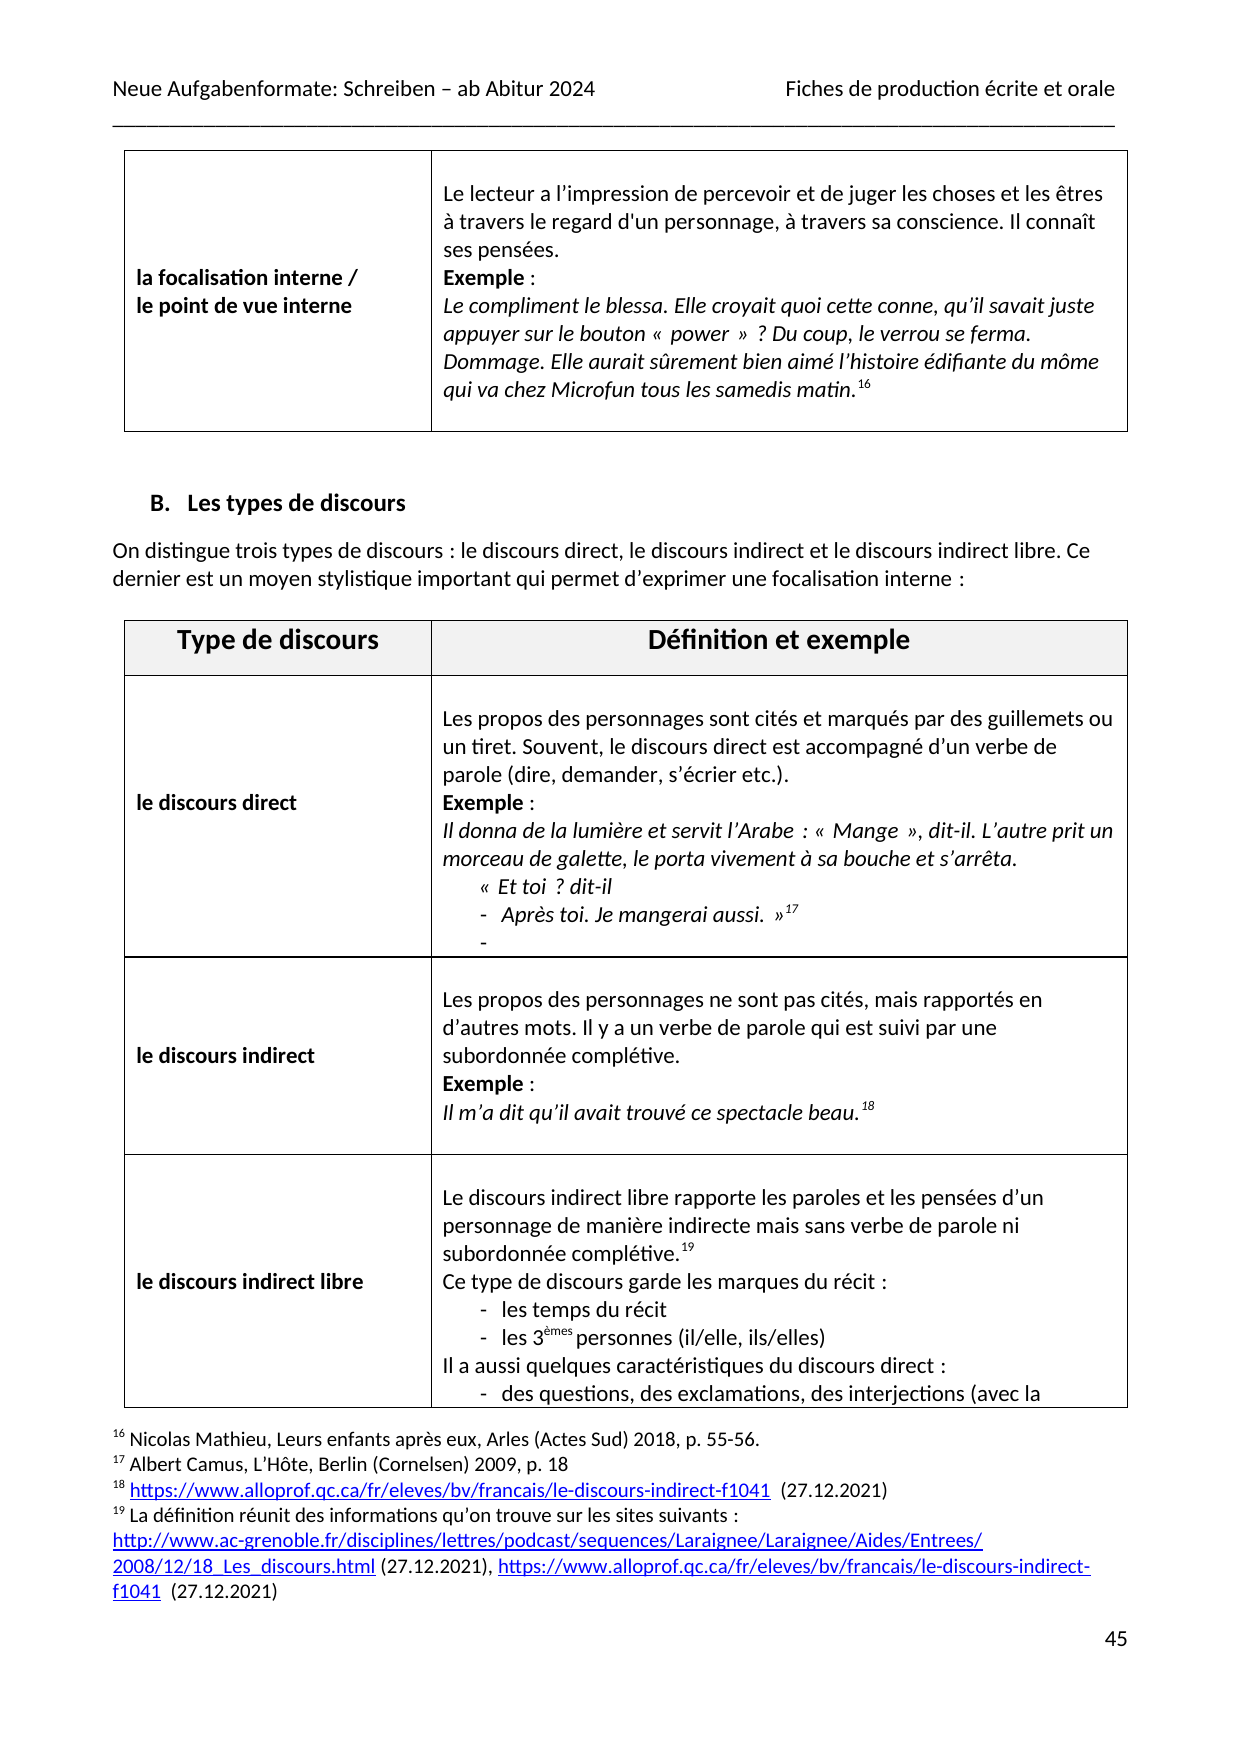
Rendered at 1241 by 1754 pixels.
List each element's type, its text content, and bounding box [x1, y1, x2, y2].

table_header Type de discours [125, 621, 431, 675]
table_cell la focalisation interne / le point de vue interne [125, 151, 431, 431]
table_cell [125, 1155, 431, 1407]
text On distingue trois types de discours : le discours direct, le discours indirect et le discours indirect libre. Ce dernier est un moyen stylistique important qui permet d’exprimer une focalisation interne : [112, 536, 1128, 592]
table_cell le discours indirect [125, 958, 431, 1154]
table_cell Les propos des personnages ne sont pas cités, mais rapportés en d’autres mots. Il y a un verbe de parole qui est suivi par une subordonnée complétive. Exemple : Il m’a dit qu’il avait trouvé ce spectacle beau. [432, 958, 1127, 1154]
table_cell Le lecteur a l’impression de percevoir et de juger les choses et les êtres à travers le regard d'un personnage, à travers sa conscience. Il connaît ses pensées. Exemple : Le compliment le blessa. Elle croyait quoi cette conne, qu’il savait juste appuyer sur le bouton « power » ? Du coup, le verrou se ferma. Dommage. Elle aurait sûrement bien aimé l’histoire édifiante du môme qui va chez Microfun tous les samedis matin. [432, 151, 1127, 431]
table_header Définition et exemple [432, 621, 1127, 675]
list Les types de discours [150, 487, 1128, 517]
table_cell le discours direct [125, 676, 431, 956]
table_cell Les propos des personnages sont cités et marqués par des guillemets ou un tiret. Souvent, le discours direct est accompagné d’un verbe de parole (dire, demander, s’écrier etc.). Exemple : Il donna de la lumière et servit l’Arabe : « Mange », dit-il. L’autre prit un morceau de galette, le porta vivement à sa bouche et s’arrêta. « Et toi ? dit-il Après toi. Je mangerai aussi. » [432, 676, 1127, 956]
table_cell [432, 1155, 1127, 1407]
